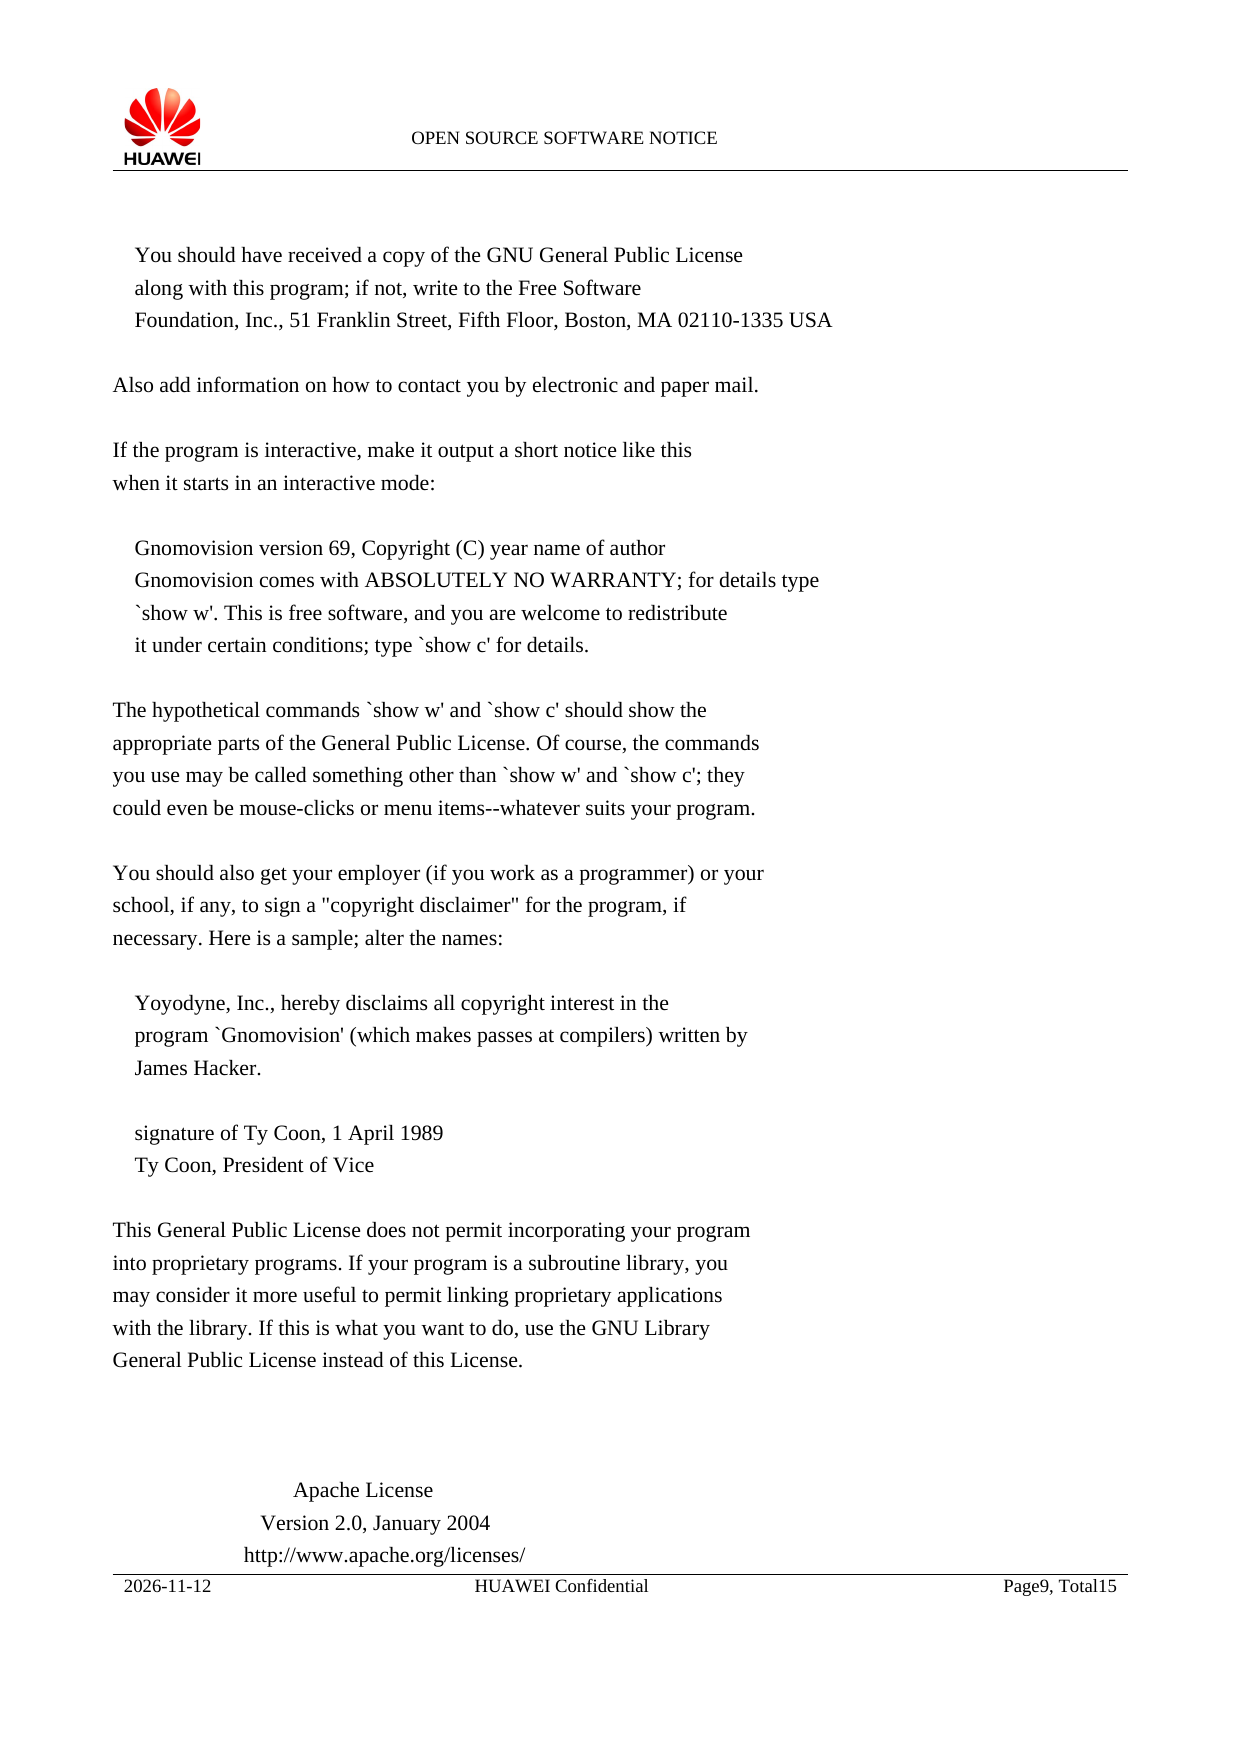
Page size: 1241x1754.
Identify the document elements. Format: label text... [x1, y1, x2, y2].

picture [124, 88, 201, 165]
